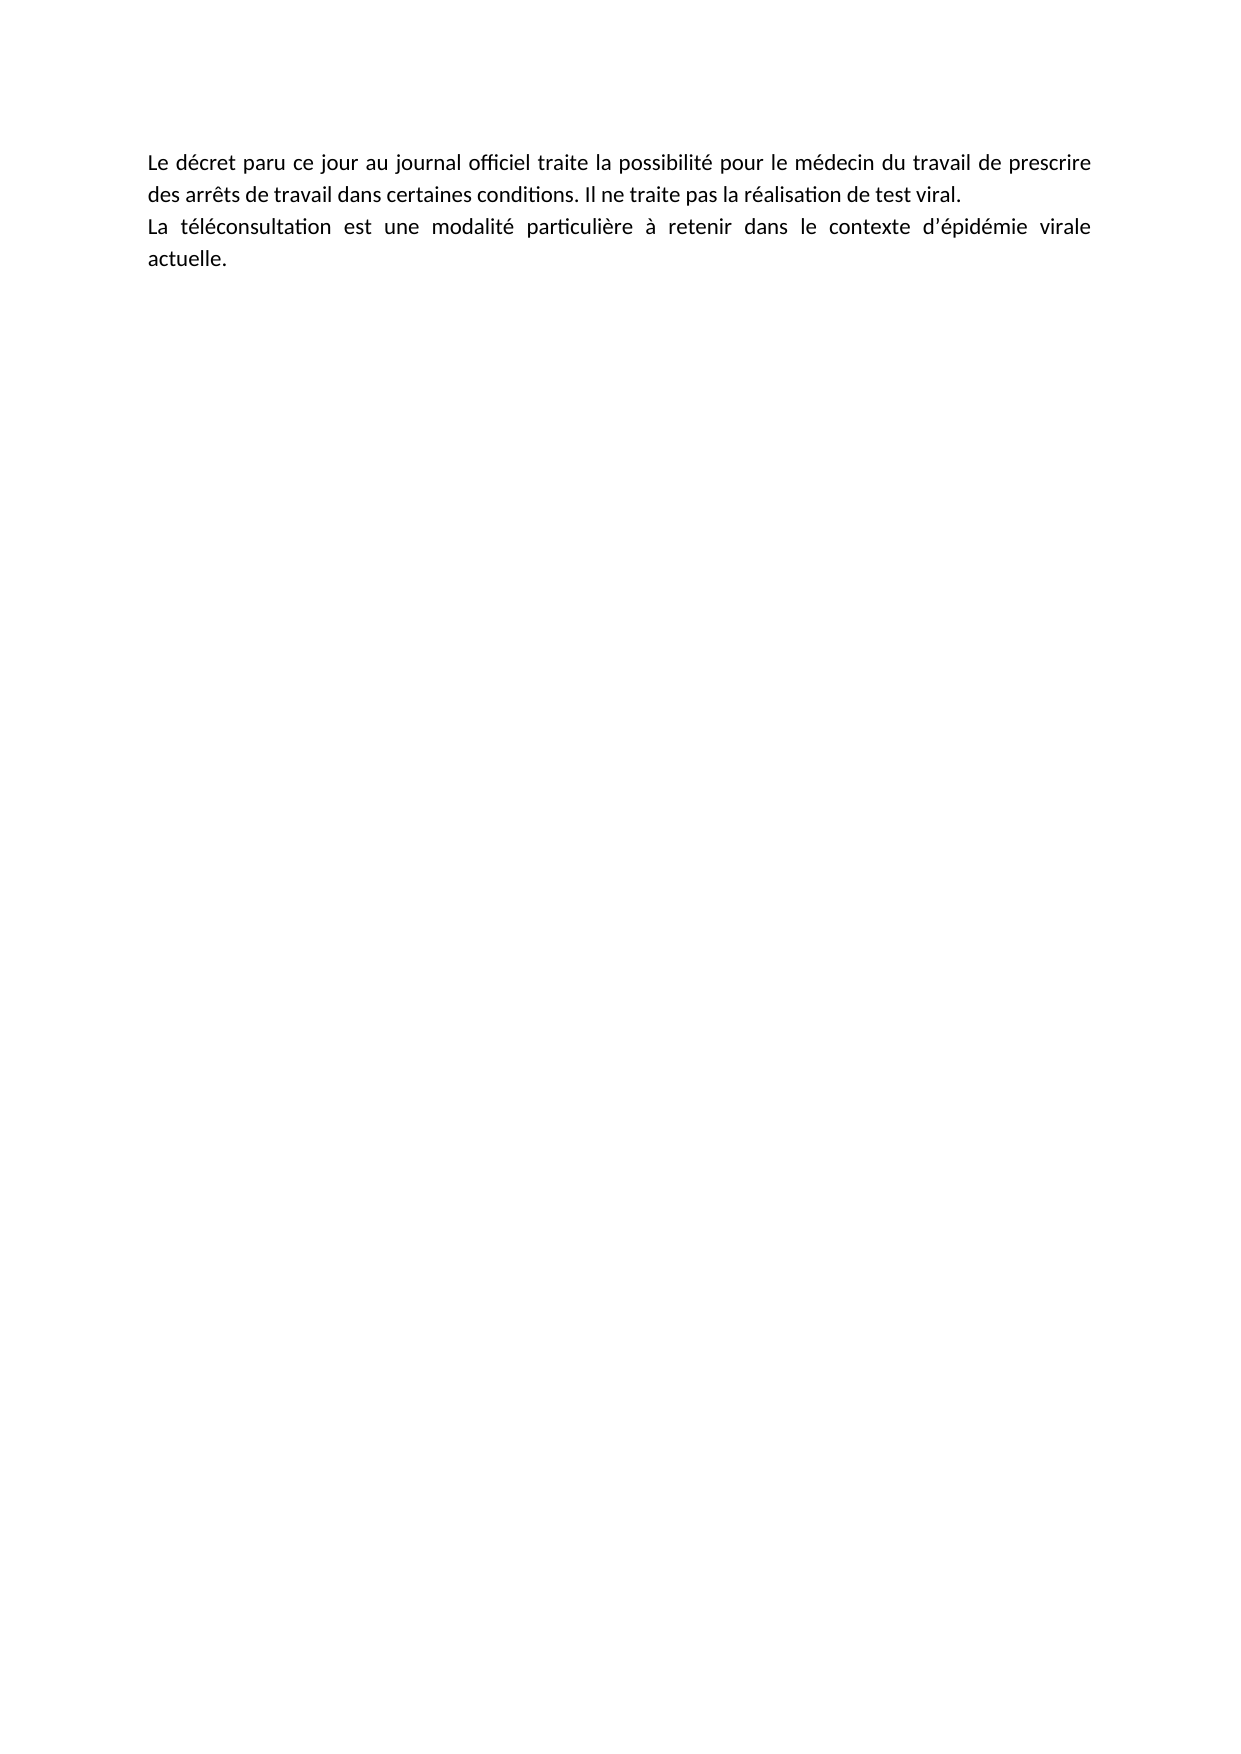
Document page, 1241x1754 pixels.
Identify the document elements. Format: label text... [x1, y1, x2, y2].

text Le décret paru ce jour au journal officiel traite la possibilité pour le médecin du travail de prescrire des arrêts de travail dans certaines conditions. Il ne traite pas la réalisation de test viral. [148, 148, 1093, 208]
text La téléconsultation est une modalité particulière à retenir dans le contexte d’épidémie virale actuelle. [148, 212, 1093, 272]
